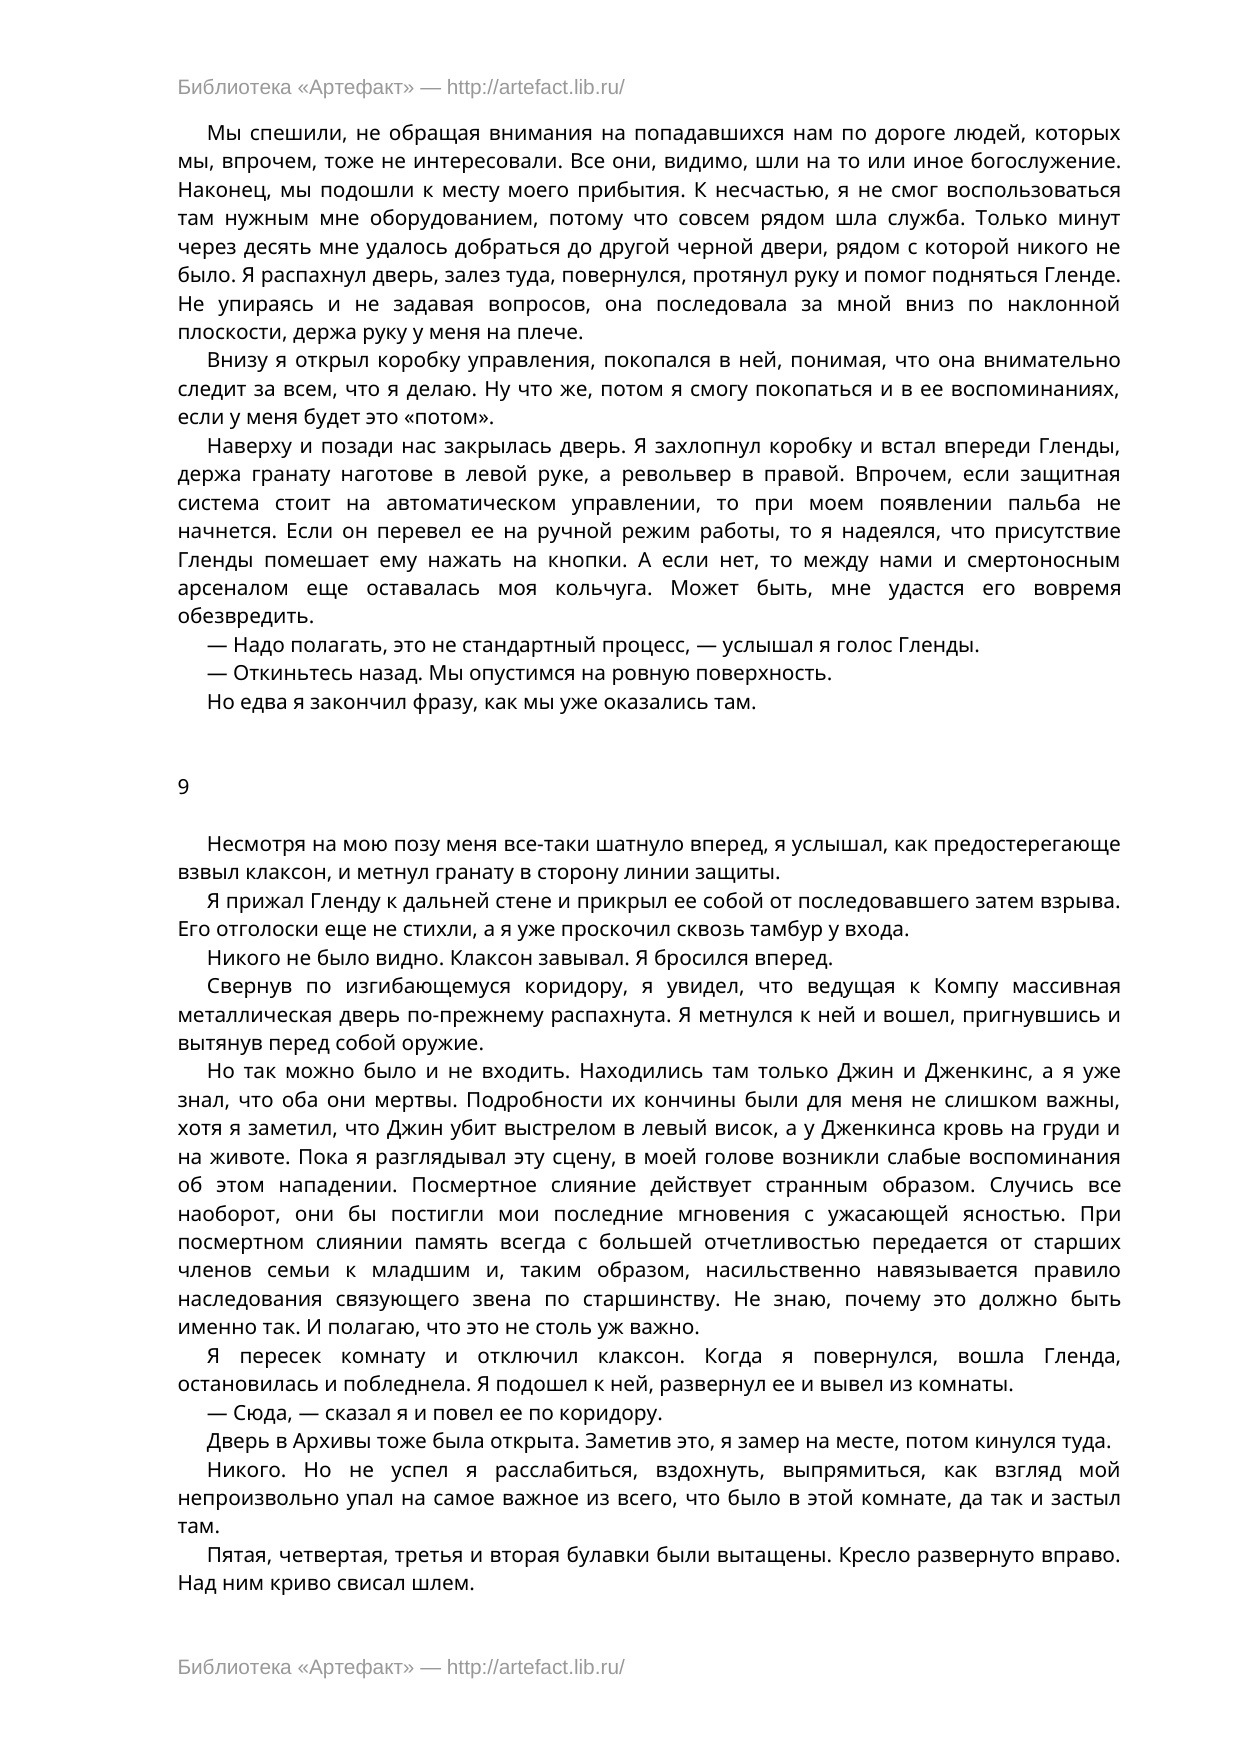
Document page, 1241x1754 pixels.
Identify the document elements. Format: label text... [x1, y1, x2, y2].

text Несмотря на мою позу меня все-таки шатнуло вперед, я услышал, как предостерегающе взвыл клаксон, и метнул гранату в сторону линии защиты. [177, 829, 1122, 886]
text Свернув по изгибающемуся коридору, я увидел, что ведущая к Компу массивная металлическая дверь по-прежнему распахнута. Я метнулся к ней и вошел, пригнувшись и вытянув перед собой оружие. [177, 971, 1122, 1057]
text Внизу я открыл коробку управления, покопался в ней, понимая, что она внимательно следит за всем, что я делаю. Ну что же, потом я смогу покопаться и в ее воспоминаниях, если у меня будет это «потом». [177, 346, 1122, 431]
text — Надо полагать, это не стандартный процесс, — услышал я голос Гленды. [177, 630, 1122, 658]
text Наверху и позади нас закрылась дверь. Я захлопнул коробку и встал впереди Гленды, держа гранату наготове в левой руке, а револьвер в правой. Впрочем, если защитная система стоит на автоматическом управлении, то при моем появлении пальба не начнется. Если он перевел ее на ручной режим работы, то я надеялся, что присутствие Гленды помешает ему нажать на кнопки. А если нет, то между нами и смертоносным арсеналом еще оставалась моя кольчуга. Может быть, мне удастся его вовремя обезвредить. [177, 431, 1122, 630]
text Дверь в Архивы тоже была открыта. Заметив это, я замер на месте, потом кинулся туда. [177, 1426, 1122, 1455]
text — Сюда, — сказал я и повел ее по коридору. [177, 1398, 1122, 1426]
text — Откиньтесь назад. Мы опустимся на ровную поверхность. [177, 658, 1122, 687]
text Никого. Но не успел я расслабиться, вздохнуть, выпрямиться, как взгляд мой непроизвольно упал на самое важное из всего, что было в этой комнате, да так и застыл там. [177, 1455, 1122, 1540]
text Пятая, четвертая, третья и вторая булавки были вытащены. Кресло развернуто вправо. Над ним криво свисал шлем. [177, 1540, 1122, 1597]
text Никого не было видно. Клаксон завывал. Я бросился вперед. [177, 943, 1122, 971]
text Но так можно было и не входить. Находились там только Джин и Дженкинс, а я уже знал, что оба они мертвы. Подробности их кончины были для меня не слишком важны, хотя я заметил, что Джин убит выстрелом в левый висок, а у Дженкинса кровь на груди и на животе. Пока я разглядывал эту сцену, в моей голове возникли слабые воспоминания об этом нападении. Посмертное слияние действует странным образом. Случись все наоборот, они бы постигли мои последние мгновения с ужасающей ясностью. При посмертном слиянии память всегда с большей отчетливостью передается от старших членов семьи к младшим и, таким образом, насильственно навязывается правило наследования связующего звена по старшинству. Не знаю, почему это должно быть именно так. И полагаю, что это не столь уж важно. [177, 1057, 1122, 1341]
text 9 [177, 772, 1122, 801]
text Я пересек комнату и отключил клаксон. Когда я повернулся, вошла Гленда, остановилась и побледнела. Я подошел к ней, развернул ее и вывел из комнаты. [177, 1341, 1122, 1398]
text Я прижал Гленду к дальней стене и прикрыл ее собой от последовавшего затем взрыва. Его отголоски еще не стихли, а я уже проскочил сквозь тамбур у входа. [177, 886, 1122, 943]
text Мы спешили, не обращая внимания на попадавшихся нам по дороге людей, которых мы, впрочем, тоже не интересовали. Все они, видимо, шли на то или иное богослужение. Наконец, мы подошли к месту моего прибытия. К несчастью, я не смог воспользоваться там нужным мне оборудованием, потому что совсем рядом шла служба. Только минут через десять мне удалось добраться до другой черной двери, рядом с которой никого не было. Я распахнул дверь, залез туда, повернулся, протянул руку и помог подняться Гленде. Не упираясь и не задавая вопросов, она последовала за мной вниз по наклонной плоскости, держа руку у меня на плече. [177, 118, 1122, 346]
text Но едва я закончил фразу, как мы уже оказались там. [177, 687, 1122, 715]
